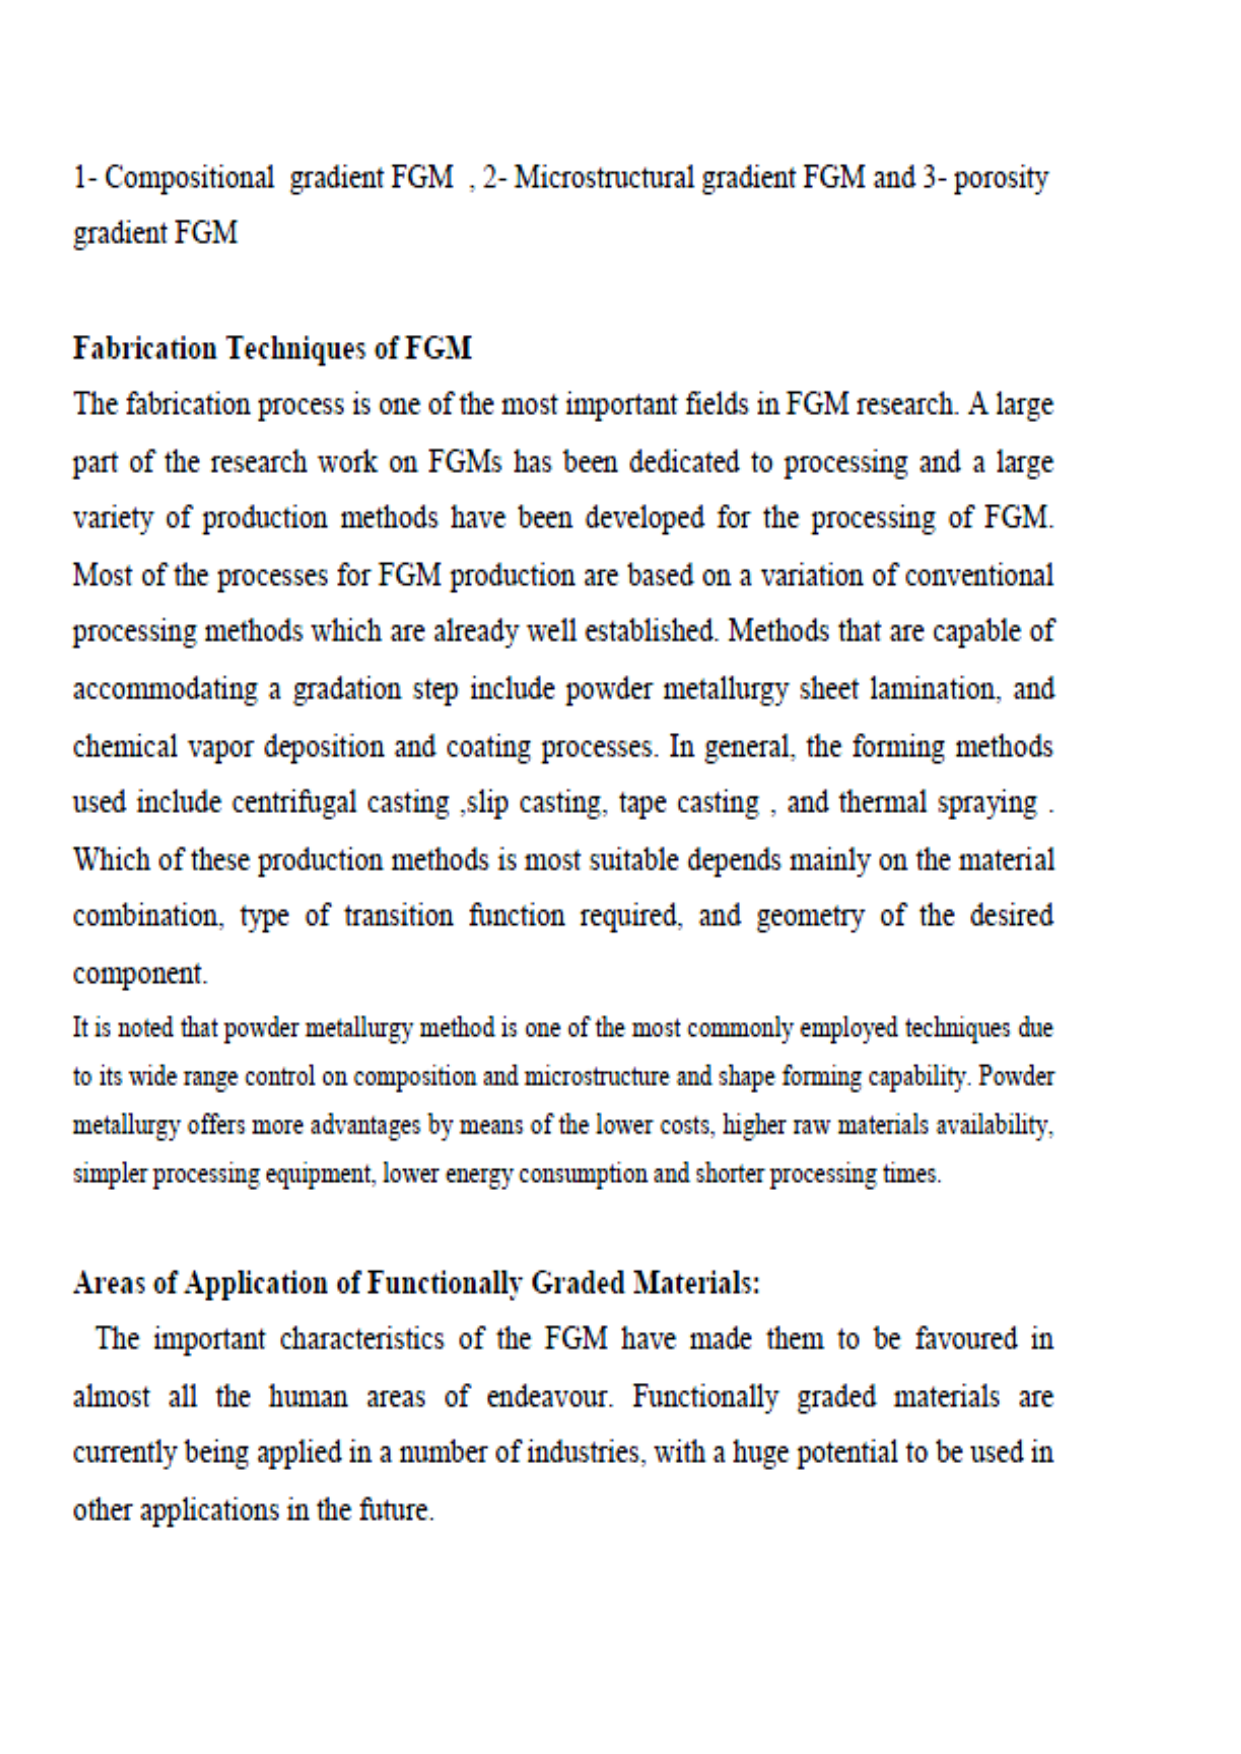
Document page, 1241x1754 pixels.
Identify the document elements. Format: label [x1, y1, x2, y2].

picture [58, 150, 1091, 1537]
